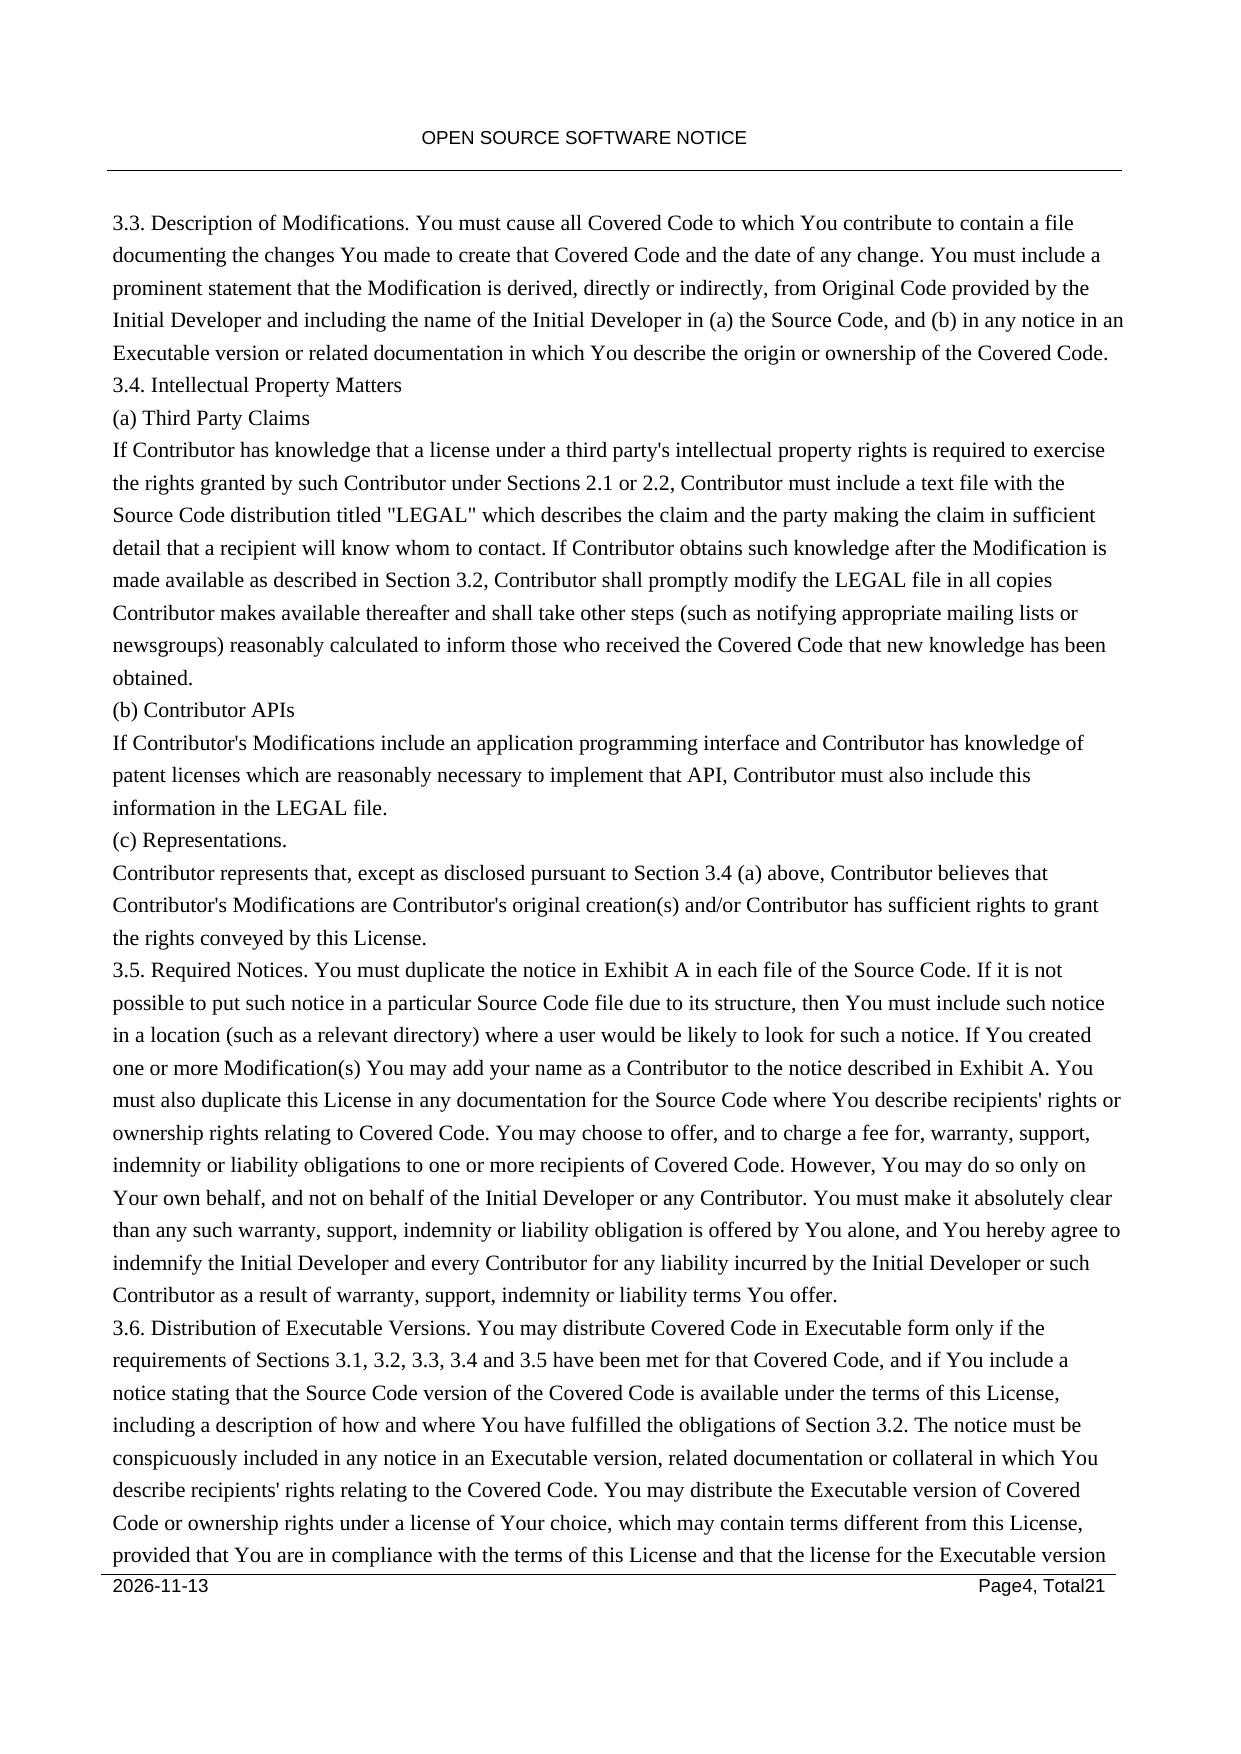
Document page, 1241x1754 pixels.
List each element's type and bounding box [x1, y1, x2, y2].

text [112, 206, 1128, 1571]
